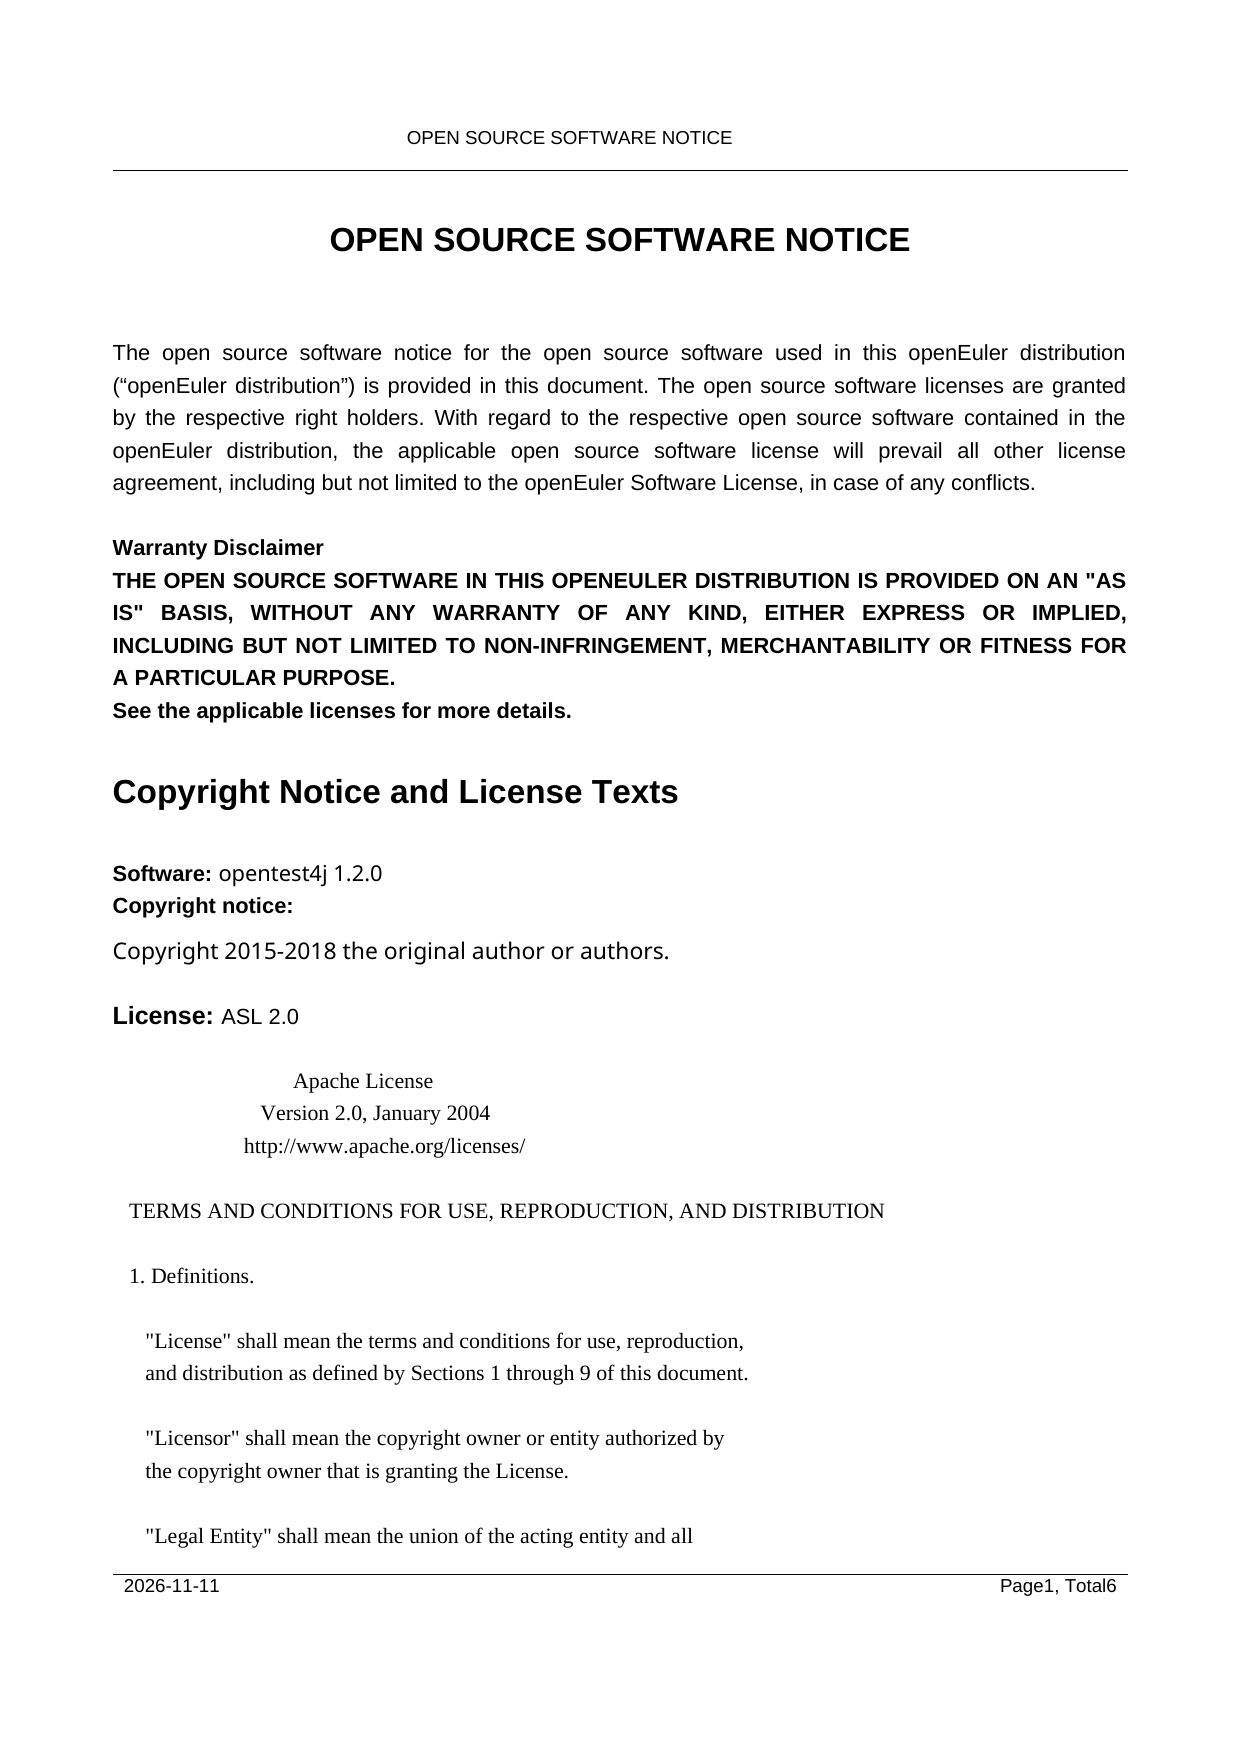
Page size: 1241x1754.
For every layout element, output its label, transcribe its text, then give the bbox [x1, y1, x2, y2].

text License: ASL 2.0 [112, 999, 1128, 1031]
text Copyright notice: [112, 889, 1128, 921]
title Software: opentest4j 1.2.0 [112, 856, 1128, 889]
text Warranty Disclaimer [112, 531, 1128, 564]
text OPEN SOURCE SOFTWARE NOTICE [112, 206, 1128, 271]
text THE OPEN SOURCE SOFTWARE IN THIS OPENEULER DISTRIBUTION IS PROVIDED ON AN "AS IS" BASIS, WITHOUT ANY WARRANTY OF ANY KIND, EITHER EXPRESS OR IMPLIED, INCLUDING BUT NOT LIMITED TO NON-INFRINGEMENT, MERCHANTABILITY OR FITNESS FOR A PARTICULAR PURPOSE. See the applicable licenses for more details. [112, 564, 1128, 726]
text Copyright Notice and License Texts [112, 759, 1128, 824]
text Copyright 2015-2018 the original author or authors. [112, 934, 1128, 999]
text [112, 1031, 1128, 1551]
text The open source software notice for the open source software used in this openEuler distribution (“openEuler distribution”) is provided in this document. The open source software licenses are granted by the respective right holders. With regard to the respective open source software contained in the openEuler distribution, the applicable open source software license will prevail all other license agreement, including but not limited to the openEuler Software License, in case of any conflicts. [112, 336, 1128, 499]
